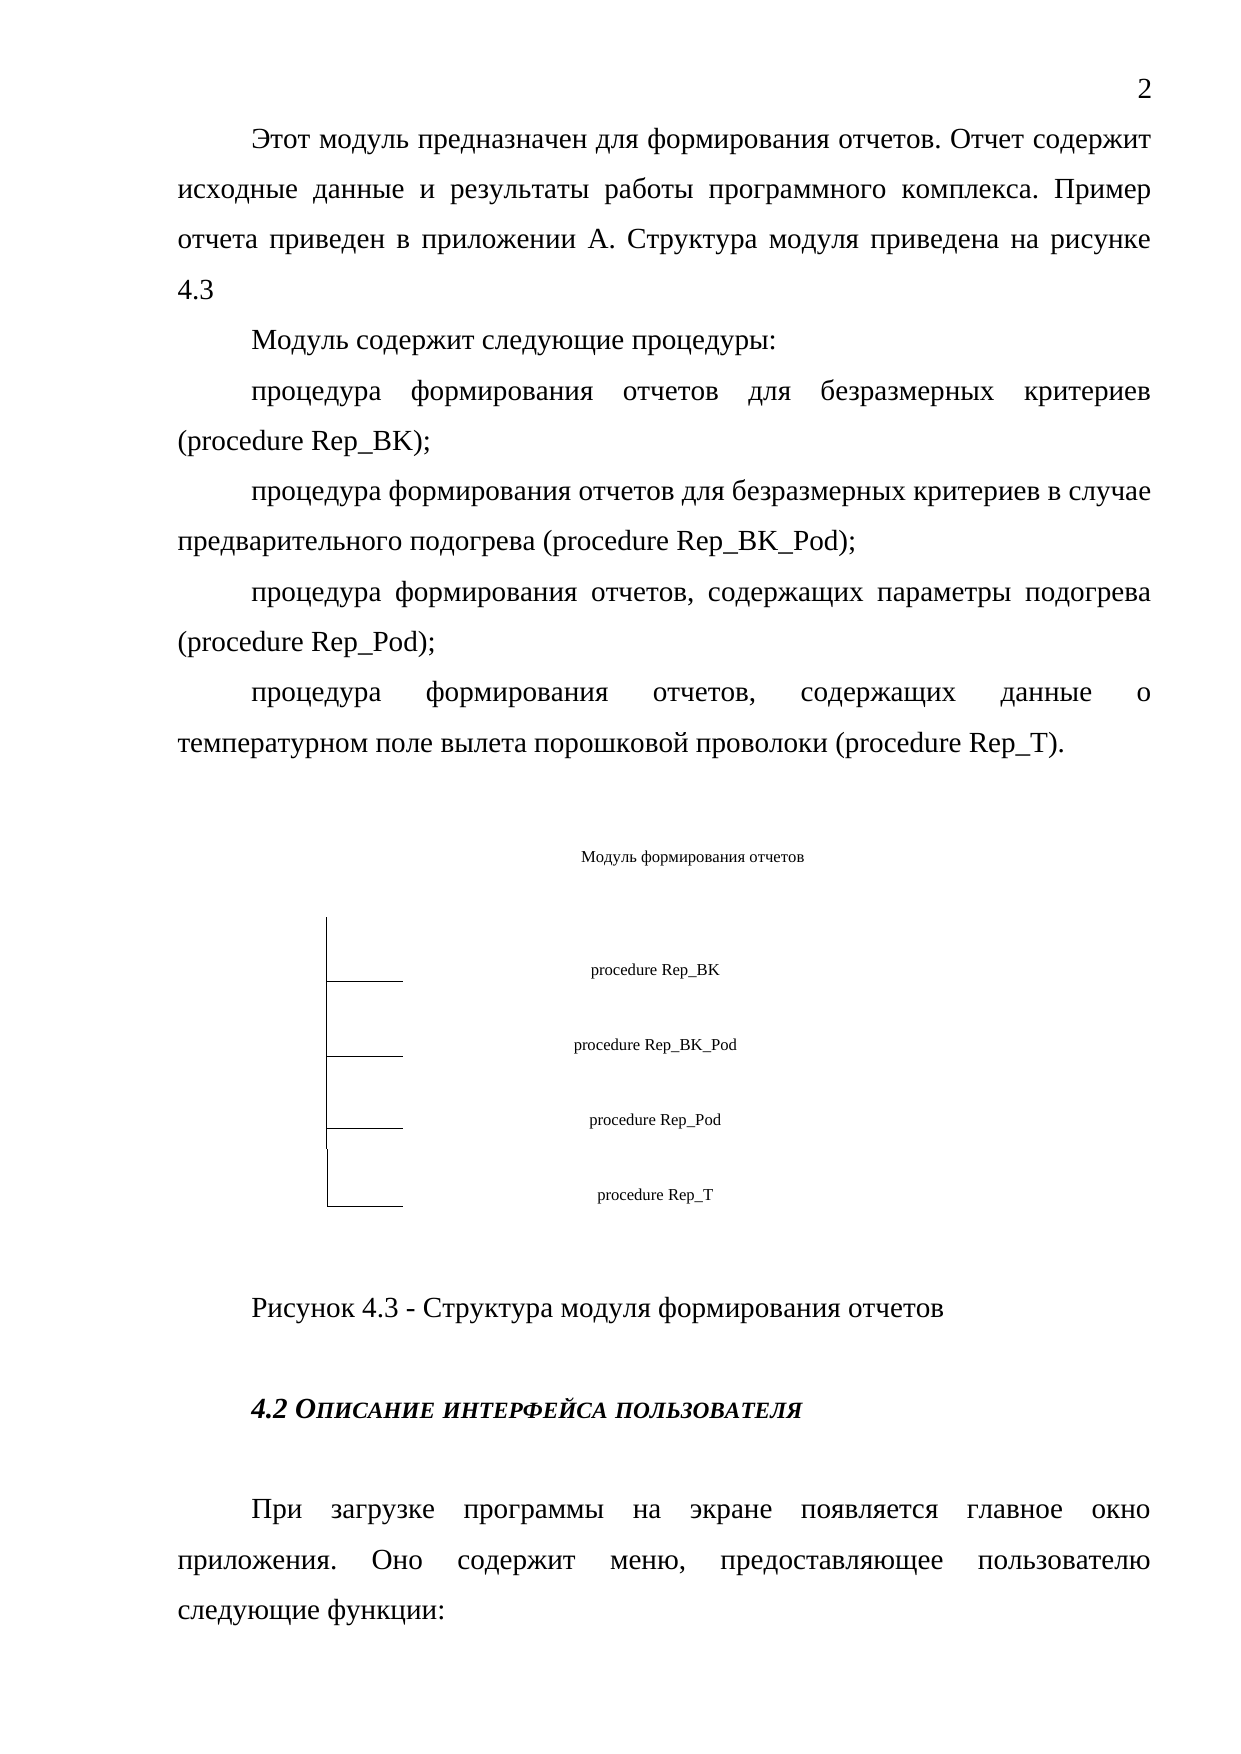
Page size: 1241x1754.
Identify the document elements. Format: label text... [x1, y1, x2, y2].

text процедура формирования отчетов, содержащих данные о температурном поле вылета порошковой проволоки (procedure Rep_T). [177, 674, 1152, 758]
text Модуль содержит следующие процедуры: [177, 322, 1152, 356]
text Этот модуль предназначен для формирования отчетов. Отчет содержит исходные данные и результаты работы программного комплекса. Пример отчета приведен в приложении А. Структура модуля приведена на рисунке 4.3 [177, 121, 1152, 306]
text процедура формирования отчетов для безразмерных критериев в случае предварительного подогрева (procedure Rep_BK_Pod); [177, 473, 1152, 557]
subtitle 4.2 Описание интерфейса пользователя [177, 1391, 1152, 1424]
text процедура формирования отчетов для безразмерных критериев (procedure Rep_BK); [177, 373, 1152, 456]
text Рисунок 4.3 - Структура модуля формирования отчетов [177, 1290, 1152, 1324]
text При загрузке программы на экране появляется главное окно приложения. Оно содержит меню, предоставляющее пользователю следующие функции: [177, 1492, 1152, 1626]
text процедура формирования отчетов, содержащих параметры подогрева (procedure Rep_Pod); [177, 574, 1152, 658]
